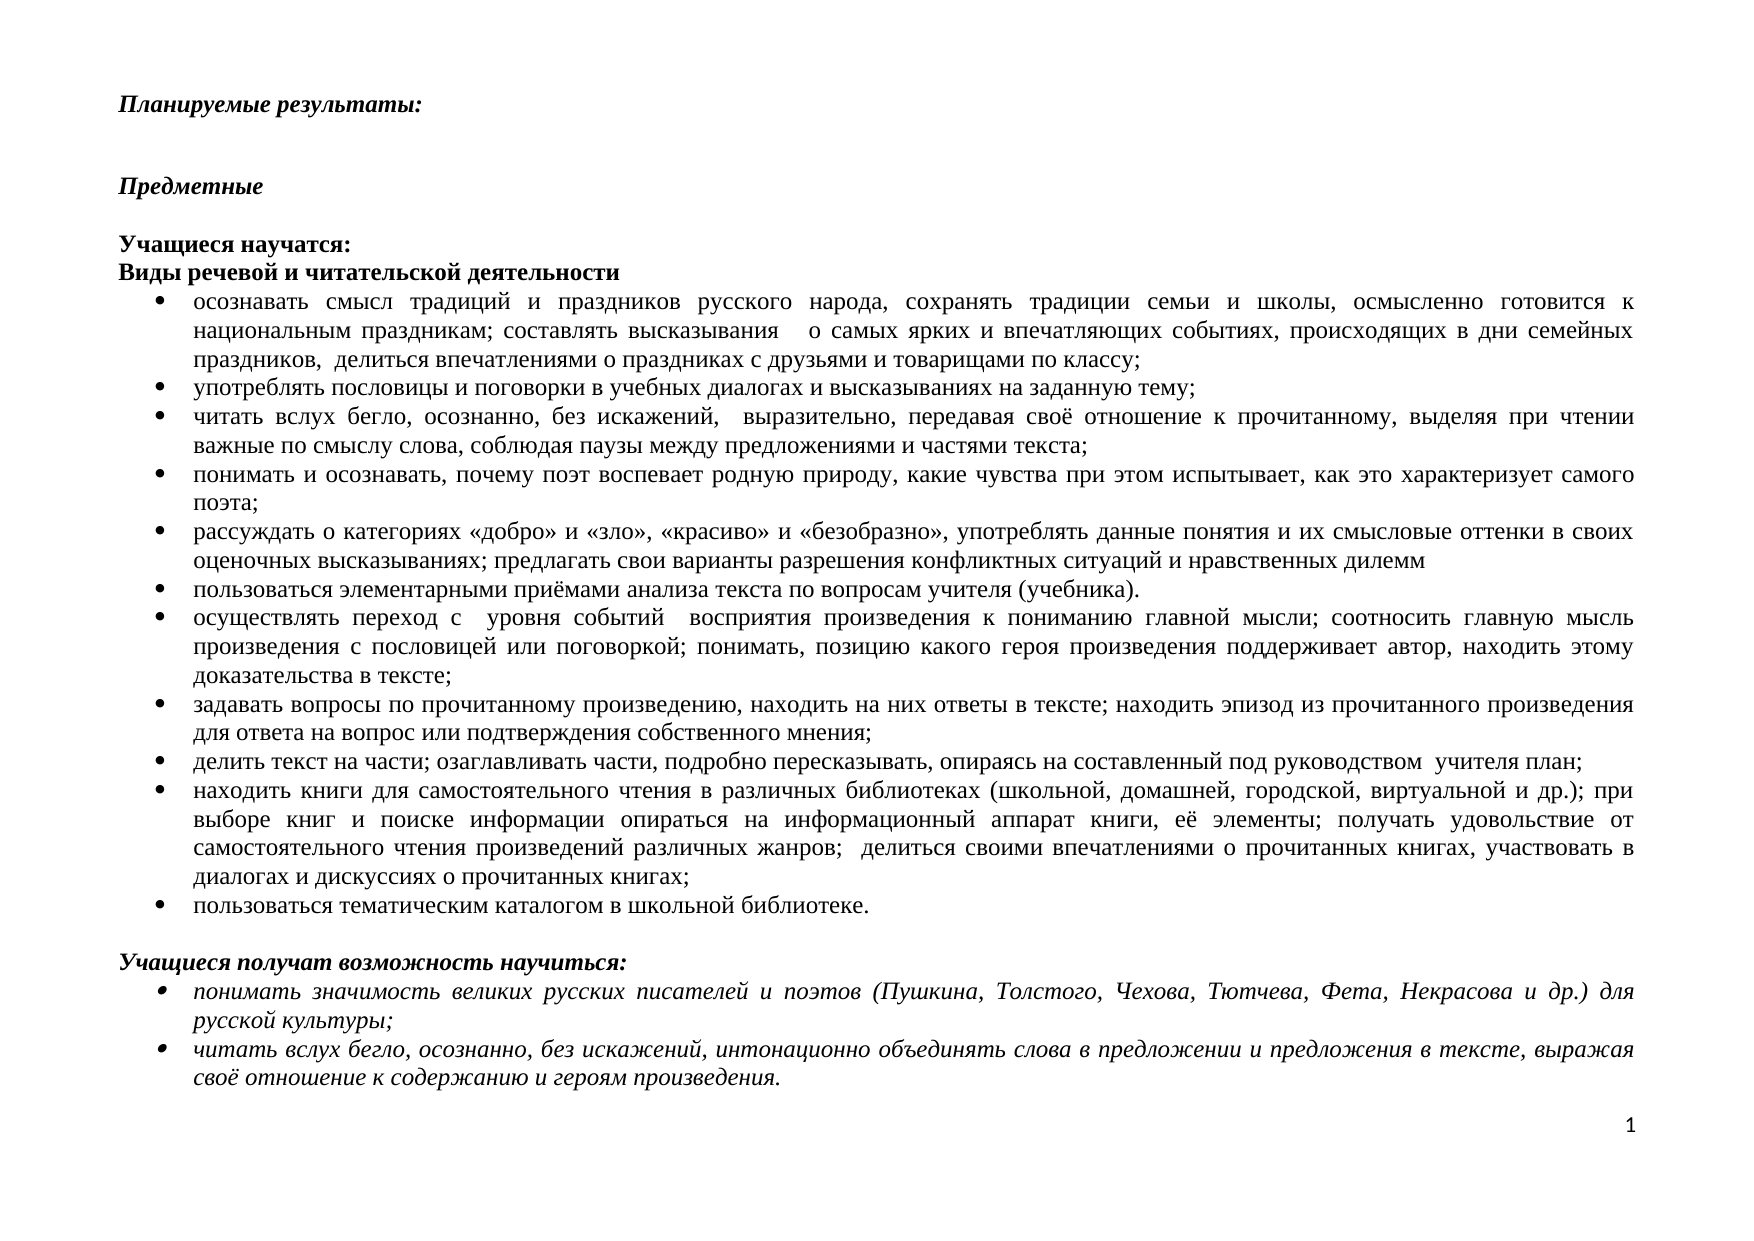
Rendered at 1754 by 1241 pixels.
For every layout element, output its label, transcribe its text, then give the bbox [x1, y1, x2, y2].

text Виды речевой и читательской деятельности [118, 257, 1636, 286]
list пользоваться тематическим каталогом в школьной библиотеке. [156, 890, 1636, 919]
list понимать значимость великих русских писателей и поэтов (Пушкина, Толстого, Чехова, Тютчева, Фета, Некрасова и др.) для русской культуры; [156, 976, 1636, 1034]
list понимать и осознавать, почему поэт воспевает родную природу, какие чувства при этом испытывает, как это характеризует самого поэта; [156, 459, 1636, 516]
list употреблять пословицы и поговорки в учебных диалогах и высказываниях на заданную тему; [156, 372, 1636, 401]
list читать вслух бегло, осознанно, без искажений, интонационно объединять слова в предложении и предложения в тексте, выражая своё отношение к содержанию и героям произведения. [156, 1034, 1636, 1091]
text Учащиеся научатся: [118, 229, 1636, 257]
list пользоваться элементарными приёмами анализа текста по вопросам учителя (учебника). [156, 574, 1636, 602]
list осознавать смысл традиций и праздников русского народа, сохранять традиции семьи и школы, осмысленно готовится к национальным праздникам; составлять высказывания о самых ярких и впечатляющих событиях, происходящих в дни семейных праздников, делиться впечатлениями о праздниках с друзьями и товарищами по классу; [156, 286, 1636, 372]
text Планируемые результаты: [118, 89, 1636, 117]
list осуществлять переход с уровня событий восприятия произведения к пониманию главной мысли; соотносить главную мысль произведения с пословицей или поговоркой; понимать, позицию какого героя произведения поддерживает автор, находить этому доказательства в тексте; [156, 602, 1636, 689]
list делить текст на части; озаглавливать части, подробно пересказывать, опираясь на составленный под руководством учителя план; [156, 746, 1636, 775]
list рассуждать о категориях «добро» и «зло», «красиво» и «безобразно», употреблять данные понятия и их смысловые оттенки в своих оценочных высказываниях; предлагать свои варианты разрешения конфликтных ситуаций и нравственных дилемм [156, 516, 1636, 574]
text Учащиеся получат возможность научиться: [118, 947, 1636, 976]
list читать вслух бегло, осознанно, без искажений, выразительно, передавая своё отношение к прочитанному, выделяя при чтении важные по смыслу слова, соблюдая паузы между предложениями и частями текста; [156, 401, 1636, 459]
text Предметные [118, 171, 1636, 200]
list задавать вопросы по прочитанному произведению, находить на них ответы в тексте; находить эпизод из прочитанного произведения для ответа на вопрос или подтверждения собственного мнения; [156, 689, 1636, 746]
list находить книги для самостоятельного чтения в различных библиотеках (школьной, домашней, городской, виртуальной и др.); при выборе книг и поиске информации опираться на информационный аппарат книги, её элементы; получать удовольствие от самостоятельного чтения произведений различных жанров; делиться своими впечатлениями о прочитанных книгах, участвовать в диалогах и дискуссиях о прочитанных книгах; [156, 775, 1636, 890]
